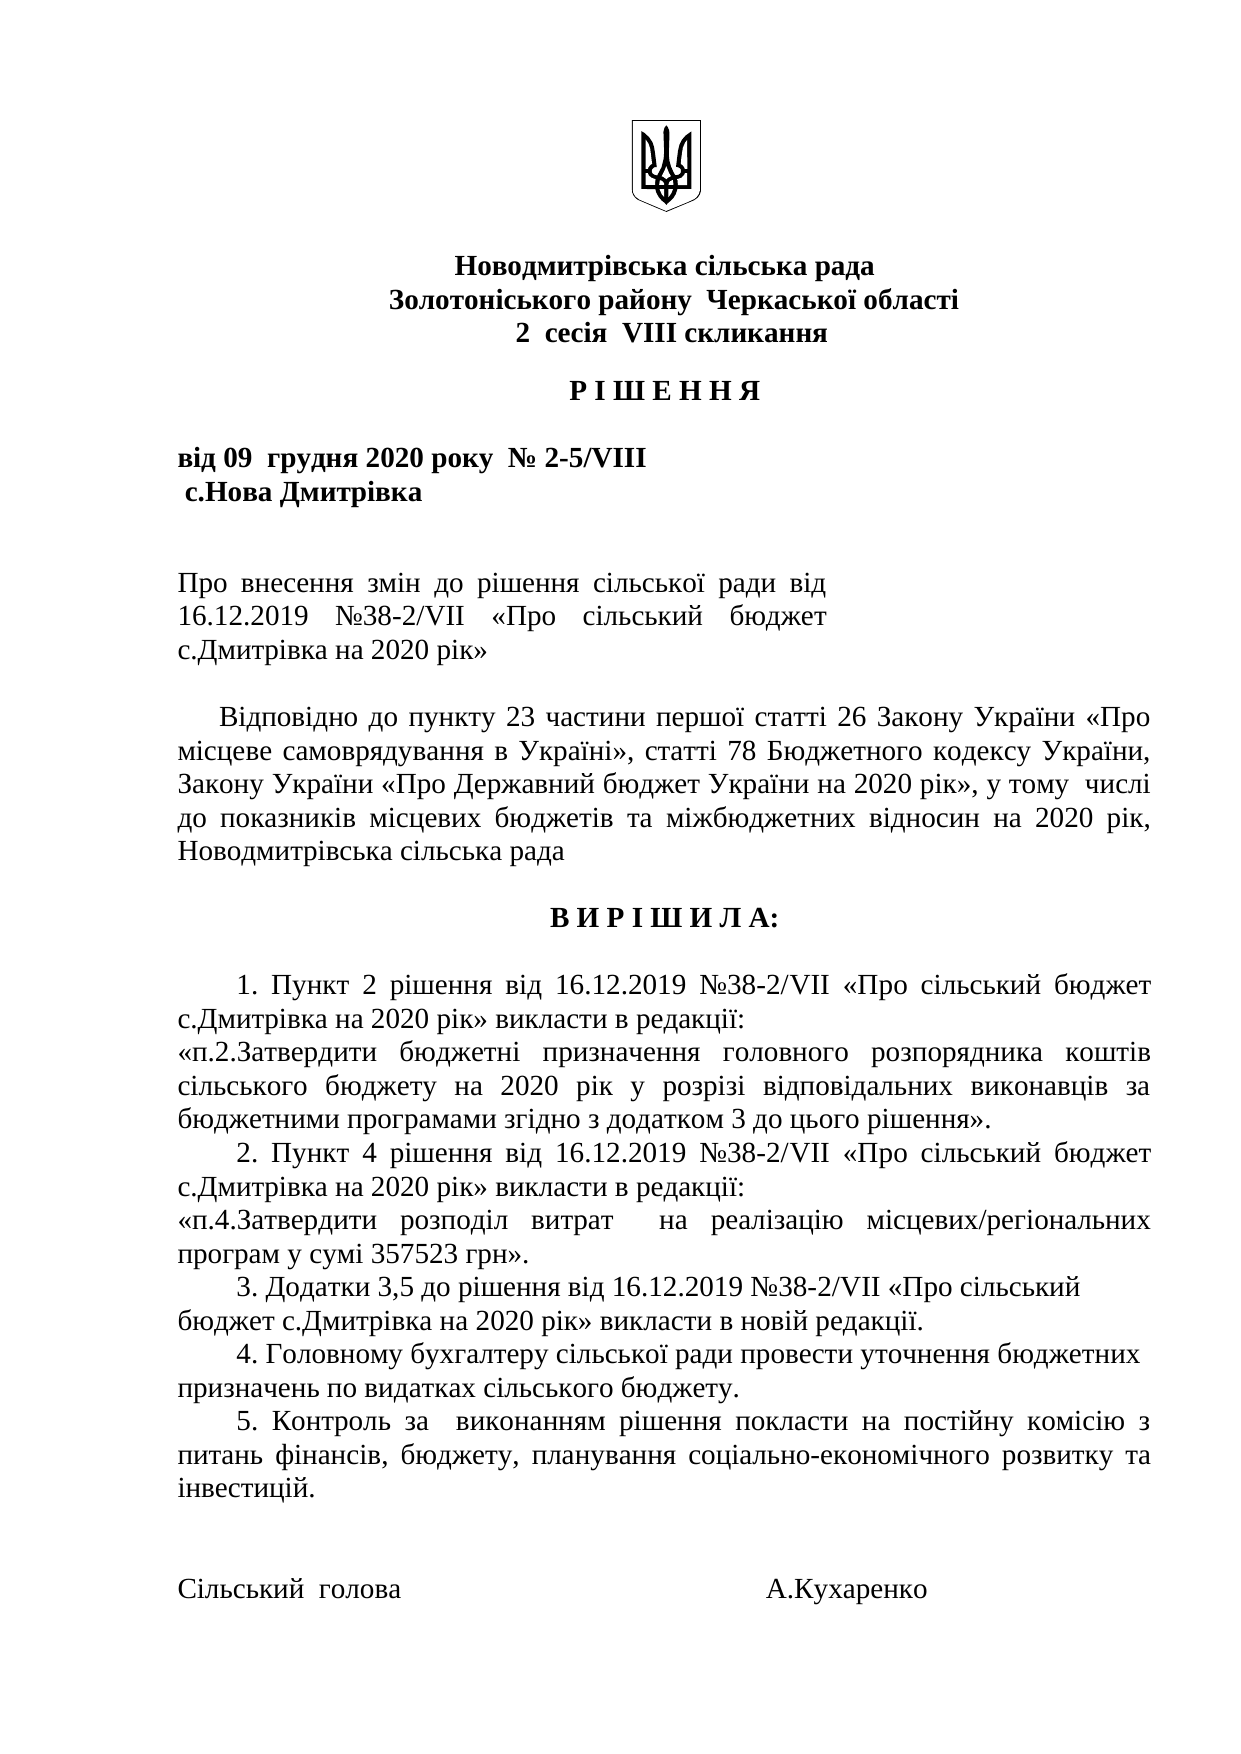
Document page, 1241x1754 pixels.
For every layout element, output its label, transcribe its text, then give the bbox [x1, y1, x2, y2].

text Про внесення змін до рішення сільської ради від 16.12.2019 №38-2/VІІ «Про сільський бюджет с.Дмитрівка на 2020 рік» [177, 565, 827, 666]
text «п.2.Затвердити бюджетні призначення головного розпорядника коштів сільського бюджету на 2020 рік у розрізі відповідальних виконавців за бюджетними програмами згідно з додатком 3 до цього рішення». [177, 1034, 1152, 1135]
text 1. Пункт 2 рішення від 16.12.2019 №38-2/VІІ «Про сільський бюджет с.Дмитрівка на 2020 рік» викласти в редакції: [177, 967, 1152, 1034]
text «п.4.Затвердити розподіл витрат на реалізацію місцевих/регіональних програм у сумі 357523 грн». [177, 1202, 1152, 1269]
text від 09 грудня 2020 року № 2-5/VІІІ [177, 440, 1152, 474]
text Р І Ш Е Н Н Я [177, 373, 1152, 407]
text с.Нова Дмитрівка [177, 474, 1152, 507]
text Відповідно до пункту 23 частини першої статті 26 Закону України «Про місцеве самоврядування в Україні», статті 78 Бюджетного кодексу України, Закону України «Про Державний бюджет України на 2020 рік», у тому числі до показників місцевих бюджетів та міжбюджетних відносин на 2020 рік, Новодмитрівська сільська рада [177, 699, 1152, 867]
text 2 сесія VІІІ скликання [162, 316, 1152, 349]
text Сільський голова А.Кухаренко [177, 1571, 1152, 1605]
text 3. Додатки 3,5 до рішення від 16.12.2019 №38-2/VІІ «Про сільський бюджет с.Дмитрівка на 2020 рік» викласти в новій редакції. [177, 1269, 1152, 1336]
text Новодмитрівська сільська рада [177, 248, 1152, 282]
text Золотоніського району Черкаської області [177, 282, 1152, 316]
text В И Р І Ш И Л А: [177, 900, 1152, 934]
text 4. Головному бухгалтеру сільської ради провести уточнення бюджетних призначень по видатках сільського бюджету. [177, 1336, 1152, 1403]
text 2. Пункт 4 рішення від 16.12.2019 №38-2/VІІ «Про сільський бюджет с.Дмитрівка на 2020 рік» викласти в редакції: [177, 1135, 1152, 1202]
text 5. Контроль за виконанням рішення покласти на постійну комісію з питань фінансів, бюджету, планування соціально-економічного розвитку та інвестицій. [177, 1403, 1152, 1504]
